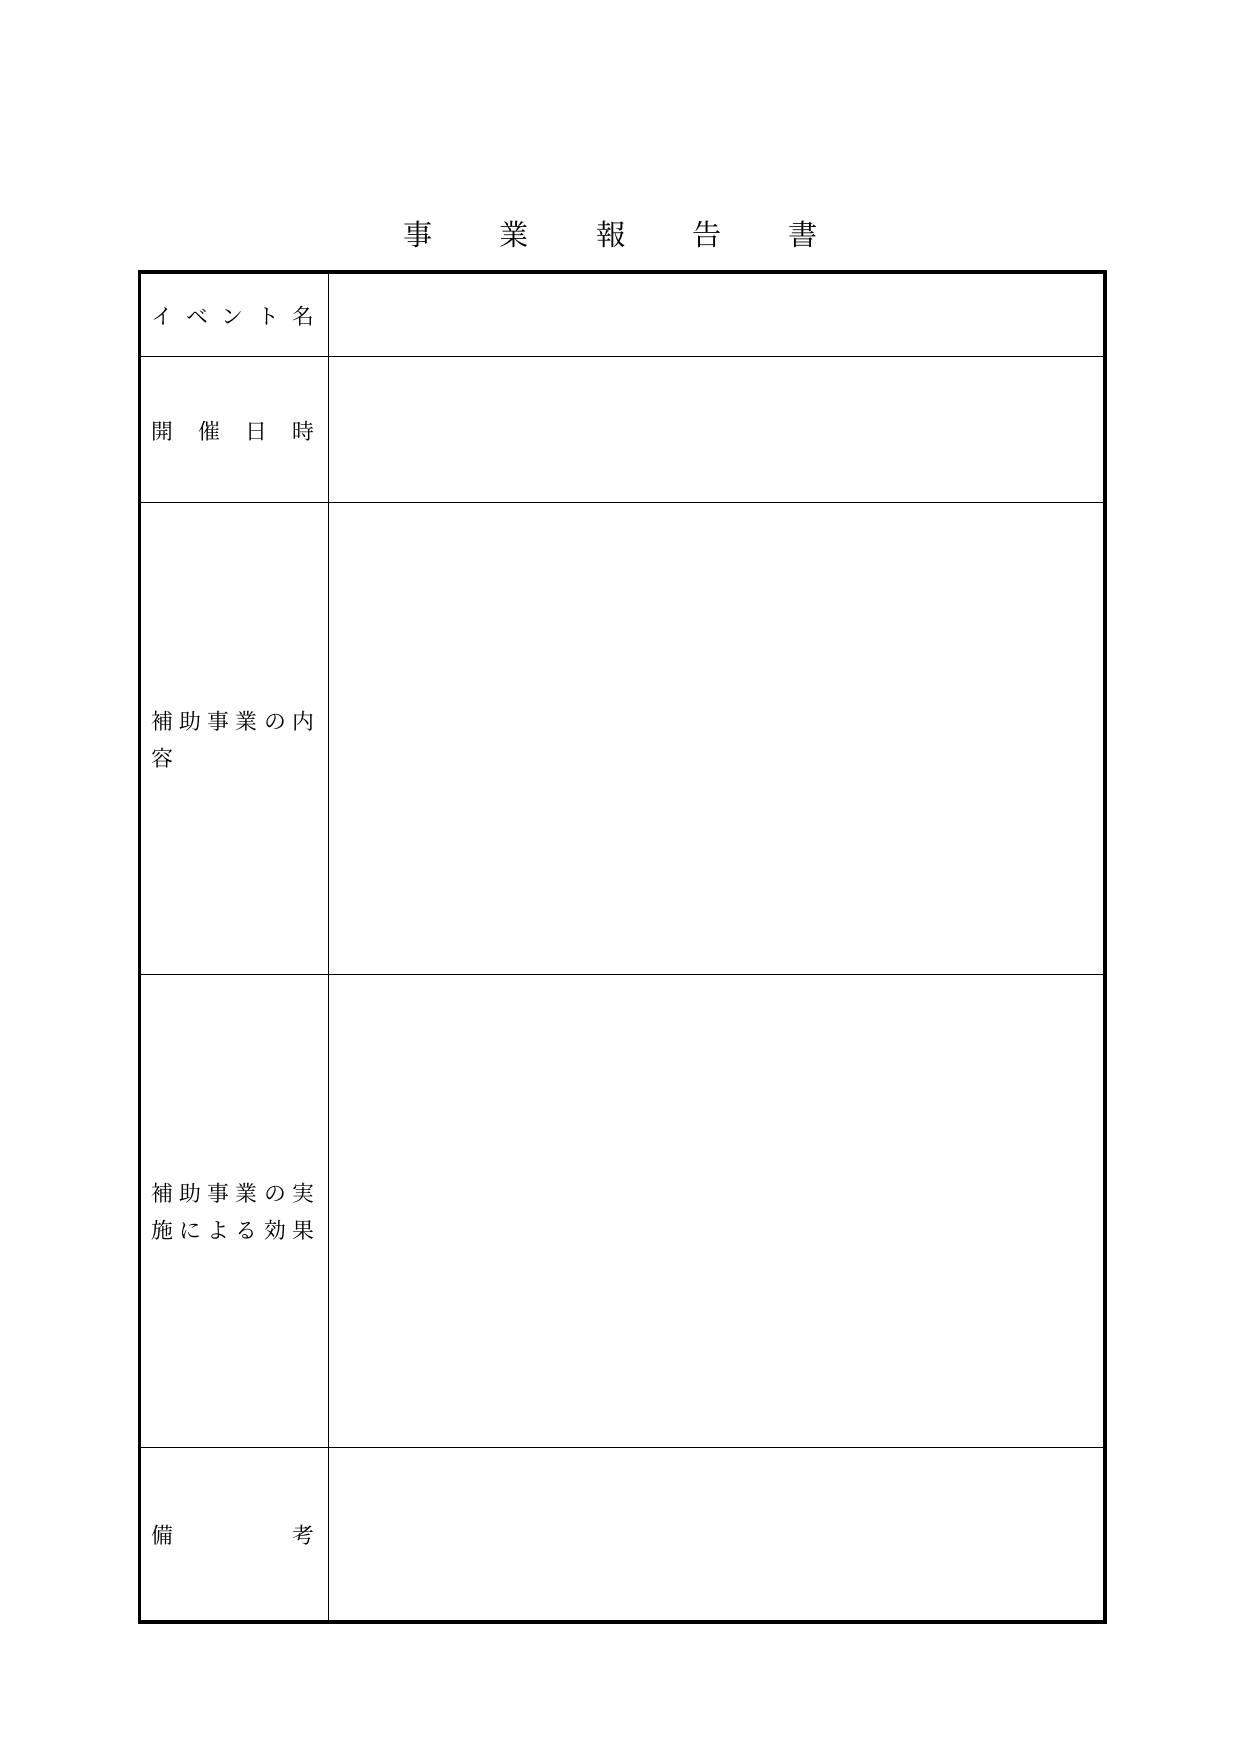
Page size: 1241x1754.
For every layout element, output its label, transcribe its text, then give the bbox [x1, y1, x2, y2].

table_cell [329, 357, 1103, 502]
table_header [329, 274, 1103, 356]
table_cell 備考 [141, 1448, 328, 1620]
table_cell 補助事業の内容 [141, 503, 328, 974]
table_header イベント名 [141, 274, 328, 356]
table_cell 開催日時 [141, 357, 328, 502]
table_cell [329, 503, 1103, 974]
table_cell 補助事業の実施による効果 [141, 975, 328, 1447]
table_cell [329, 1448, 1103, 1620]
text 事 業 報 告 書 [151, 196, 1089, 270]
table_cell [329, 975, 1103, 1447]
